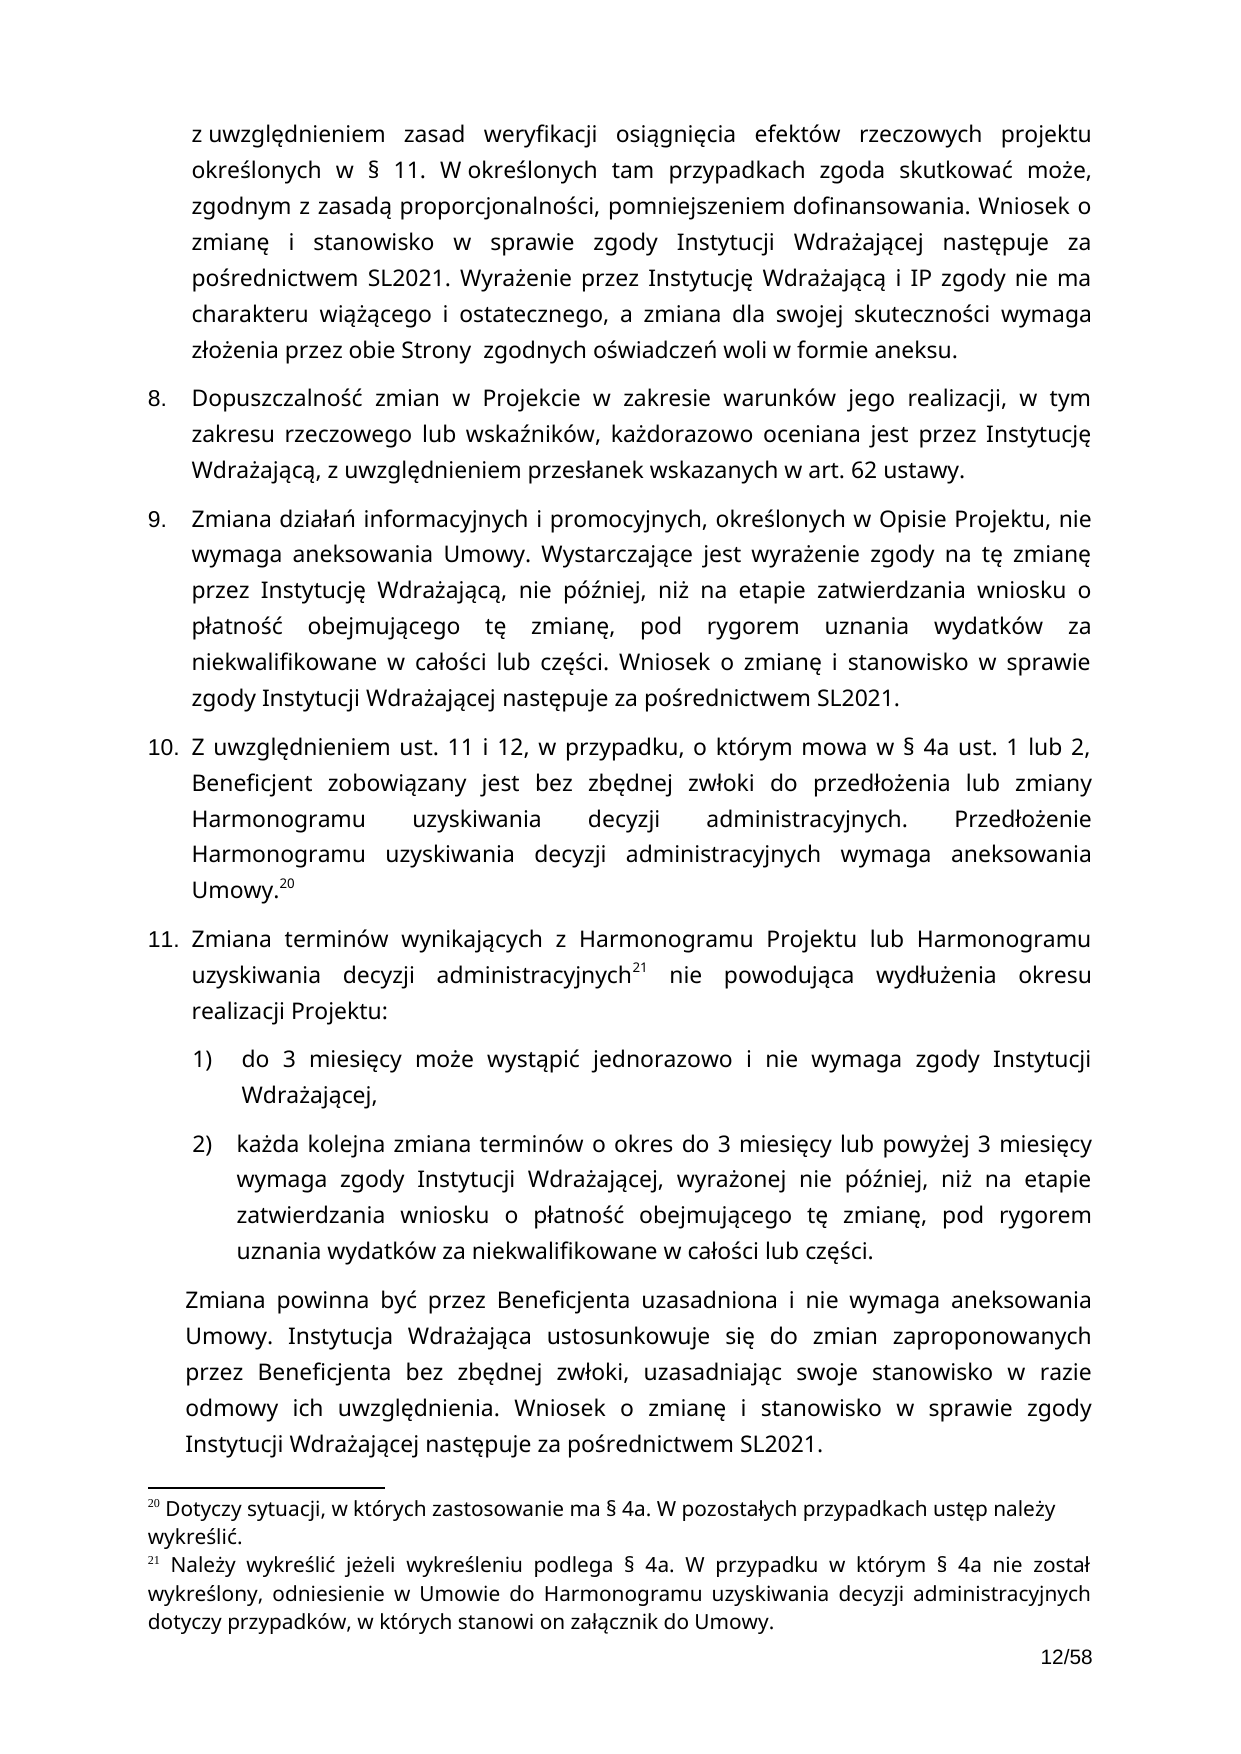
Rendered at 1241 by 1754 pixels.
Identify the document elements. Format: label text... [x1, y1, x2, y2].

list Zmiana działań informacyjnych i promocyjnych, określonych w Opisie Projektu, nie wymaga aneksowania Umowy. Wystarczające jest wyrażenie zgody na tę zmianę przez Instytucję Wdrażającą, nie później, niż na etapie zatwierdzania wniosku o płatność obejmującego tę zmianę, pod rygorem uznania wydatków za niekwalifikowane w całości lub części. Wniosek o zmianę i stanowisko w sprawie zgody Instytucji Wdrażającej następuje za pośrednictwem SL2021. [148, 502, 1092, 713]
list do 3 miesięcy może wystąpić jednorazowo i nie wymaga zgody Instytucji Wdrażającej, [192, 1043, 1092, 1110]
list każda kolejna zmiana terminów o okres do 3 miesięcy lub powyżej 3 miesięcy wymaga zgody Instytucji Wdrażającej, wyrażonej nie później, niż na etapie zatwierdzania wniosku o płatność obejmującego tę zmianę, pod rygorem uznania wydatków za niekwalifikowane w całości lub części. [192, 1127, 1092, 1267]
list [148, 118, 1092, 365]
text Zmiana powinna być przez Beneficjenta uzasadniona i nie wymaga aneksowania Umowy. Instytucja Wdrażająca ustosunkowuje się do zmian zaproponowanych przez Beneficjenta bez zbędnej zwłoki, uzasadniając swoje stanowisko w razie odmowy ich uwzględnienia. Wniosek o zmianę i stanowisko w sprawie zgody Instytucji Wdrażającej następuje za pośrednictwem SL2021. [185, 1284, 1092, 1459]
list Dopuszczalność zmian w Projekcie w zakresie warunków jego realizacji, w tym zakresu rzeczowego lub wskaźników, każdorazowo oceniana jest przez Instytucję Wdrażającą, z uwzględnieniem przesłanek wskazanych w art. 62 ustawy. [148, 382, 1092, 485]
list Z uwzględnieniem ust. 11 i 12, w przypadku, o którym mowa w § 4a ust. 1 lub 2, Beneficjent zobowiązany jest bez zbędnej zwłoki do przedłożenia lub zmiany Harmonogramu uzyskiwania decyzji administracyjnych. Przedłożenie Harmonogramu uzyskiwania decyzji administracyjnych wymaga aneksowania Umowy. [148, 731, 1092, 906]
list Zmiana terminów wynikających z Harmonogramu Projektu lub Harmonogramu uzyskiwania decyzji administracyjnych nie powodująca wydłużenia okresu realizacji Projektu: [148, 923, 1092, 1026]
